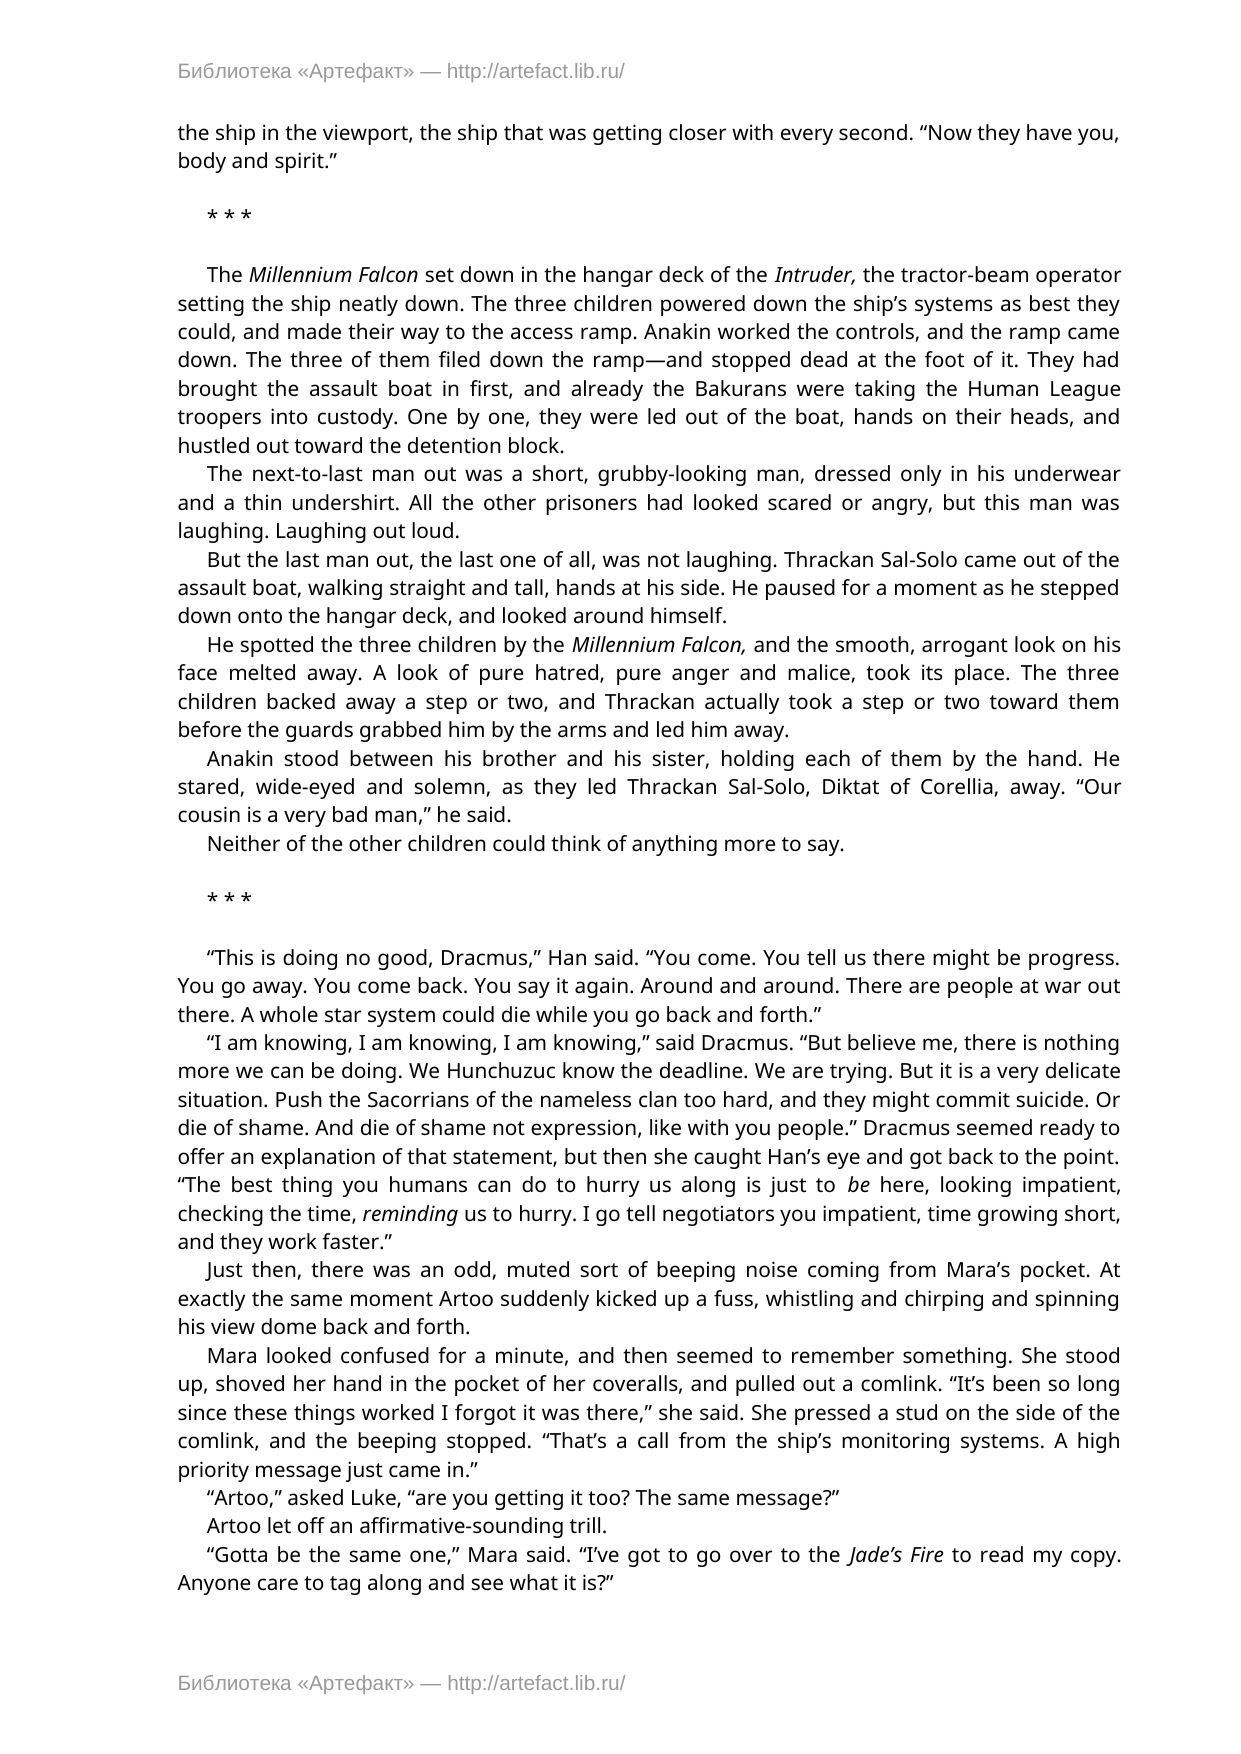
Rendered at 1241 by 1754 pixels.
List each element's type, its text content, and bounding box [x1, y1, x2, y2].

text “Artoo,” asked Luke, “are you getting it too? The same message?” [177, 1483, 1122, 1512]
text Artoo let off an affirmative-sounding trill. [177, 1512, 1122, 1540]
text * * * [177, 203, 1122, 232]
text The next-to-last man out was a short, grubby-looking man, dressed only in his underwear and a thin undershirt. All the other prisoners had looked scared or angry, but this man was laughing. Laughing out loud. [177, 459, 1122, 545]
text Anakin stood between his brother and his sister, holding each of them by the hand. He stared, wide-eyed and solemn, as they led Thrackan Sal-Solo, Diktat of Corellia, away. “Our cousin is a very bad man,” he said. [177, 744, 1122, 829]
text But the last man out, the last one of all, was not laughing. Thrackan Sal-Solo came out of the assault boat, walking straight and tall, hands at his side. He paused for a moment as he stepped down onto the hangar deck, and looked around himself. [177, 545, 1122, 630]
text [177, 118, 1122, 175]
text * * * [177, 886, 1122, 914]
text He spotted the three children by the Millennium Falcon, and the smooth, arrogant look on his face melted away. A look of pure hatred, pure anger and malice, took its place. The three children backed away a step or two, and Thrackan actually took a step or two toward them before the guards grabbed him by the arms and led him away. [177, 630, 1122, 744]
text The Millennium Falcon set down in the hangar deck of the Intruder, the tractor-beam operator setting the ship neatly down. The three children powered down the ship’s systems as best they could, and made their way to the access ramp. Anakin worked the controls, and the ramp came down. The three of them filed down the ramp—and stopped dead at the foot of it. They had brought the assault boat in first, and already the Bakurans were taking the Human League troopers into custody. One by one, they were led out of the boat, hands on their heads, and hustled out toward the detention block. [177, 260, 1122, 459]
text “I am knowing, I am knowing, I am knowing,” said Dracmus. “But believe me, there is nothing more we can be doing. We Hunchuzuc know the deadline. We are trying. But it is a very delicate situation. Push the Sacorrians of the nameless clan too hard, and they might commit suicide. Or die of shame. And die of shame not expression, like with you people.” Dracmus seemed ready to offer an explanation of that statement, but then she caught Han’s eye and got back to the point. “The best thing you humans can do to hurry us along is just to be here, looking impatient, checking the time, reminding us to hurry. I go tell negotiators you impatient, time growing short, and they work faster.” [177, 1028, 1122, 1256]
text “This is doing no good, Dracmus,” Han said. “You come. You tell us there might be progress. You go away. You come back. You say it again. Around and around. There are people at war out there. A whole star system could die while you go back and forth.” [177, 943, 1122, 1028]
text Just then, there was an odd, muted sort of beeping noise coming from Mara’s pocket. At exactly the same moment Artoo suddenly kicked up a fuss, whistling and chirping and spinning his view dome back and forth. [177, 1256, 1122, 1341]
text Neither of the other children could think of anything more to say. [177, 829, 1122, 857]
text “Gotta be the same one,” Mara said. “I’ve got to go over to the Jade’s Fire to read my copy. Anyone care to tag along and see what it is?” [177, 1540, 1122, 1597]
text Mara looked confused for a minute, and then seemed to remember something. She stood up, shoved her hand in the pocket of her coveralls, and pulled out a comlink. “It’s been so long since these things worked I forgot it was there,” she said. She pressed a stud on the side of the comlink, and the beeping stopped. “That’s a call from the ship’s monitoring systems. A high priority message just came in.” [177, 1341, 1122, 1483]
